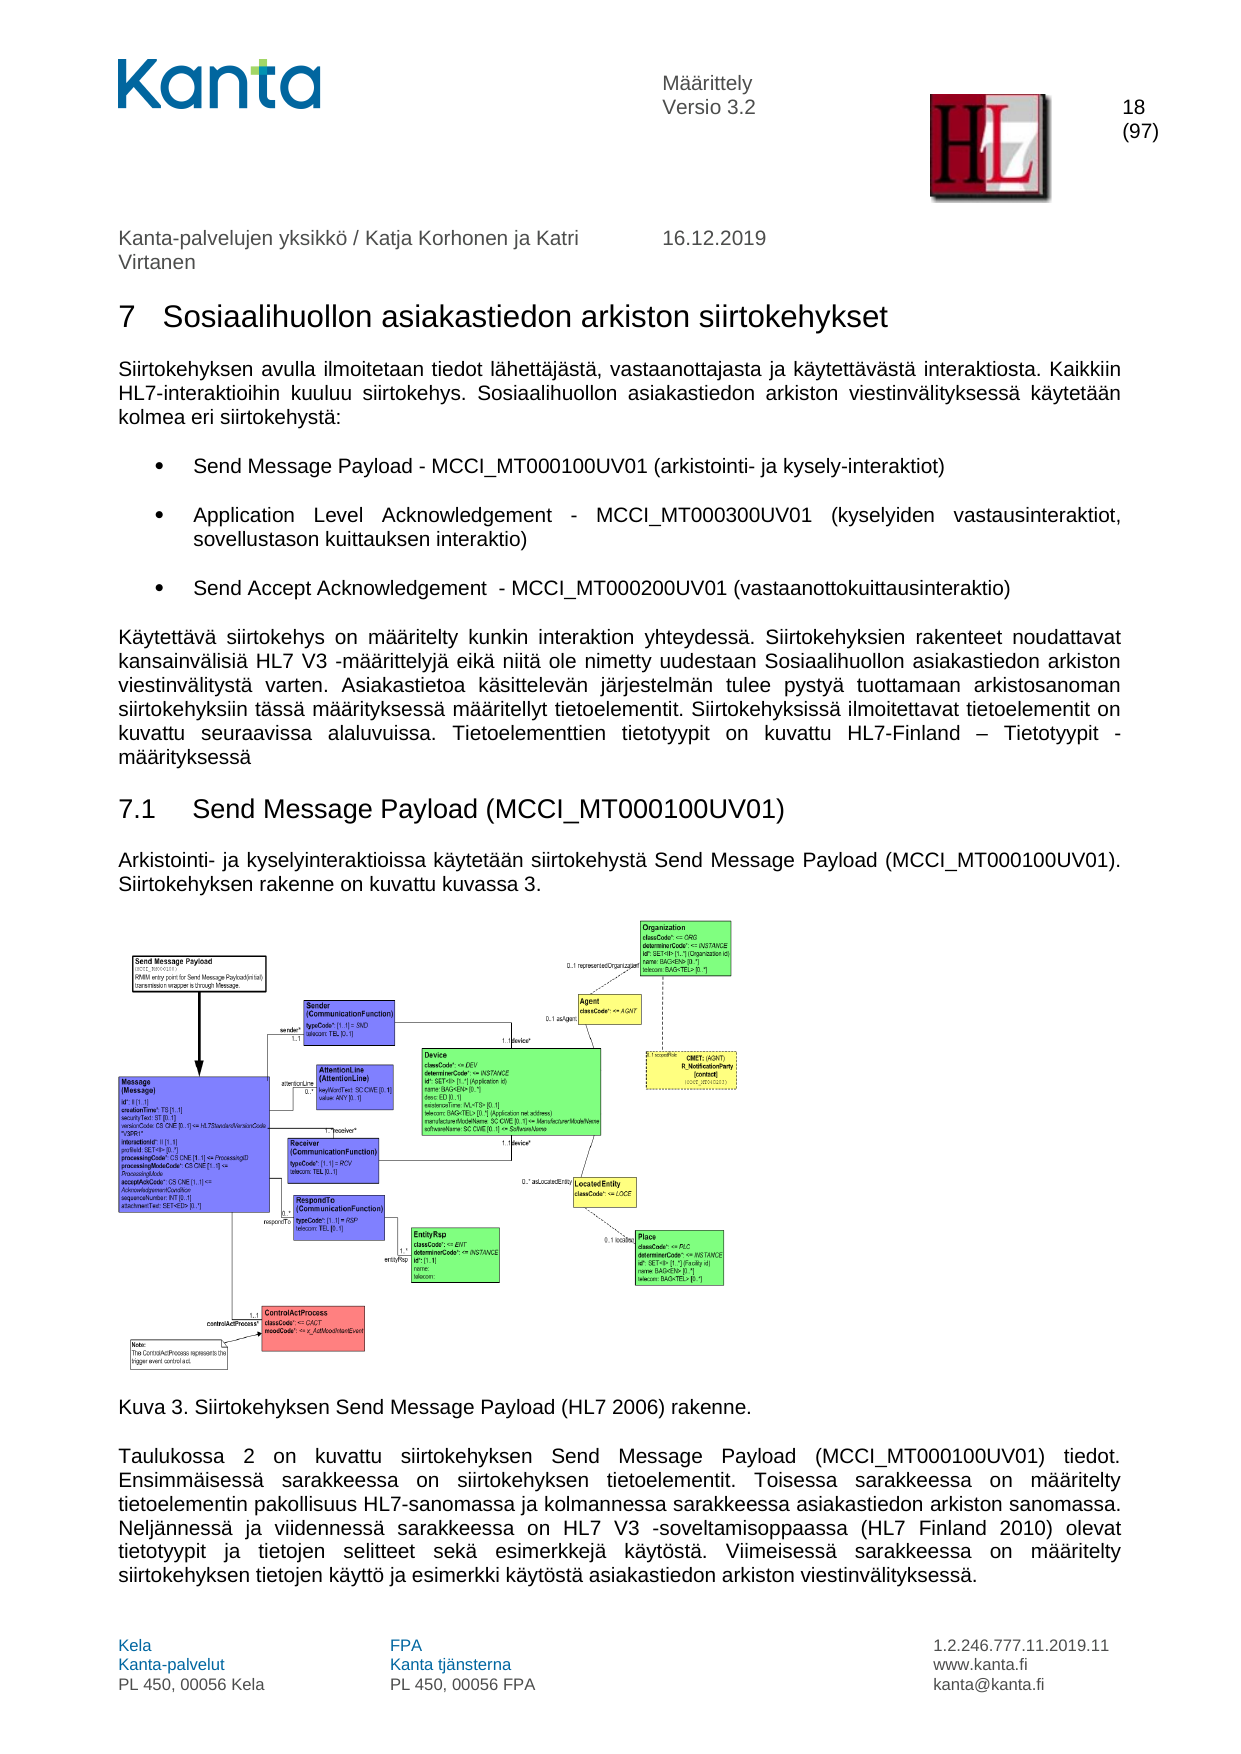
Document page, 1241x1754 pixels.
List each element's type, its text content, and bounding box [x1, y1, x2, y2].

subtitle Send Message Payload (MCCI_MT000100UV01) [118, 793, 1122, 825]
picture [118, 920, 737, 1370]
text Kuva 3. Siirtokehyksen Send Message Payload (HL7 2006) rakenne. [118, 1394, 1122, 1418]
picture [118, 59, 321, 109]
text Taulukossa 2 on kuvattu siirtokehyksen Send Message Payload (MCCI_MT000100UV01) tiedot. Ensimmäisessä sarakkeessa on siirtokehyksen tietoelementit. Toisessa sarakkeessa on määritelty tietoelementin pakollisuus HL7-sanomassa ja kolmannessa sarakkeessa asiakastiedon arkiston sanomassa. Neljännessä ja viidennessä sarakkeessa on HL7 V3 -soveltamisoppaassa (HL7 Finland 2010) olevat tietotyypit ja tietojen selitteet sekä esimerkkejä käytöstä. Viimeisessä sarakkeessa on määritelty siirtokehyksen tietojen käyttö ja esimerkki käytöstä asiakastiedon arkiston viestinvälityksessä. [118, 1443, 1122, 1587]
text Arkistointi- ja kyselyinteraktioissa käytetään siirtokehystä Send Message Payload (MCCI_MT000100UV01). Siirtokehyksen rakenne on kuvattu kuvassa 3. [118, 848, 1122, 896]
picture [930, 94, 1053, 203]
text Käytettävä siirtokehys on määritelty kunkin interaktion yhteydessä. Siirtokehyksien rakenteet noudattavat kansainvälisiä HL7 V3 -määrittelyjä eikä niitä ole nimetty uudestaan Sosiaalihuollon asiakastiedon arkiston viestinvälitystä varten. Asiakastietoa käsittelevän järjestelmän tulee pystyä tuottamaan arkistosanoman siirtokehyksiin tässä määrityksessä määritellyt tietoelementit. Siirtokehyksissä ilmoitettavat tietoelementit on kuvattu seuraavissa alaluvuissa. Tietoelementtien tietotyypit on kuvattu HL7-Finland – Tietotyypit -määrityksessä [118, 625, 1122, 768]
list Send Accept Acknowledgement - MCCI_MT000200UV01 (vastaanottokuittausinteraktio) [156, 576, 1122, 600]
subtitle Sosiaalihuollon asiakastiedon arkiston siirtokehykset [118, 298, 1122, 334]
text Siirtokehyksen avulla ilmoitetaan tiedot lähettäjästä, vastaanottajasta ja käytettävästä interaktiosta. Kaikkiin HL7-interaktioihin kuuluu siirtokehys. Sosiaalihuollon asiakastiedon arkiston viestinvälityksessä käytetään kolmea eri siirtokehystä: [118, 357, 1122, 428]
list Send Message Payload - MCCI_MT000100UV01 (arkistointi- ja kysely-interaktiot) [156, 453, 1122, 478]
list Application Level Acknowledgement - MCCI_MT000300UV01 (kyselyiden vastausinteraktiot, sovellustason kuittauksen interaktio) [156, 503, 1122, 551]
